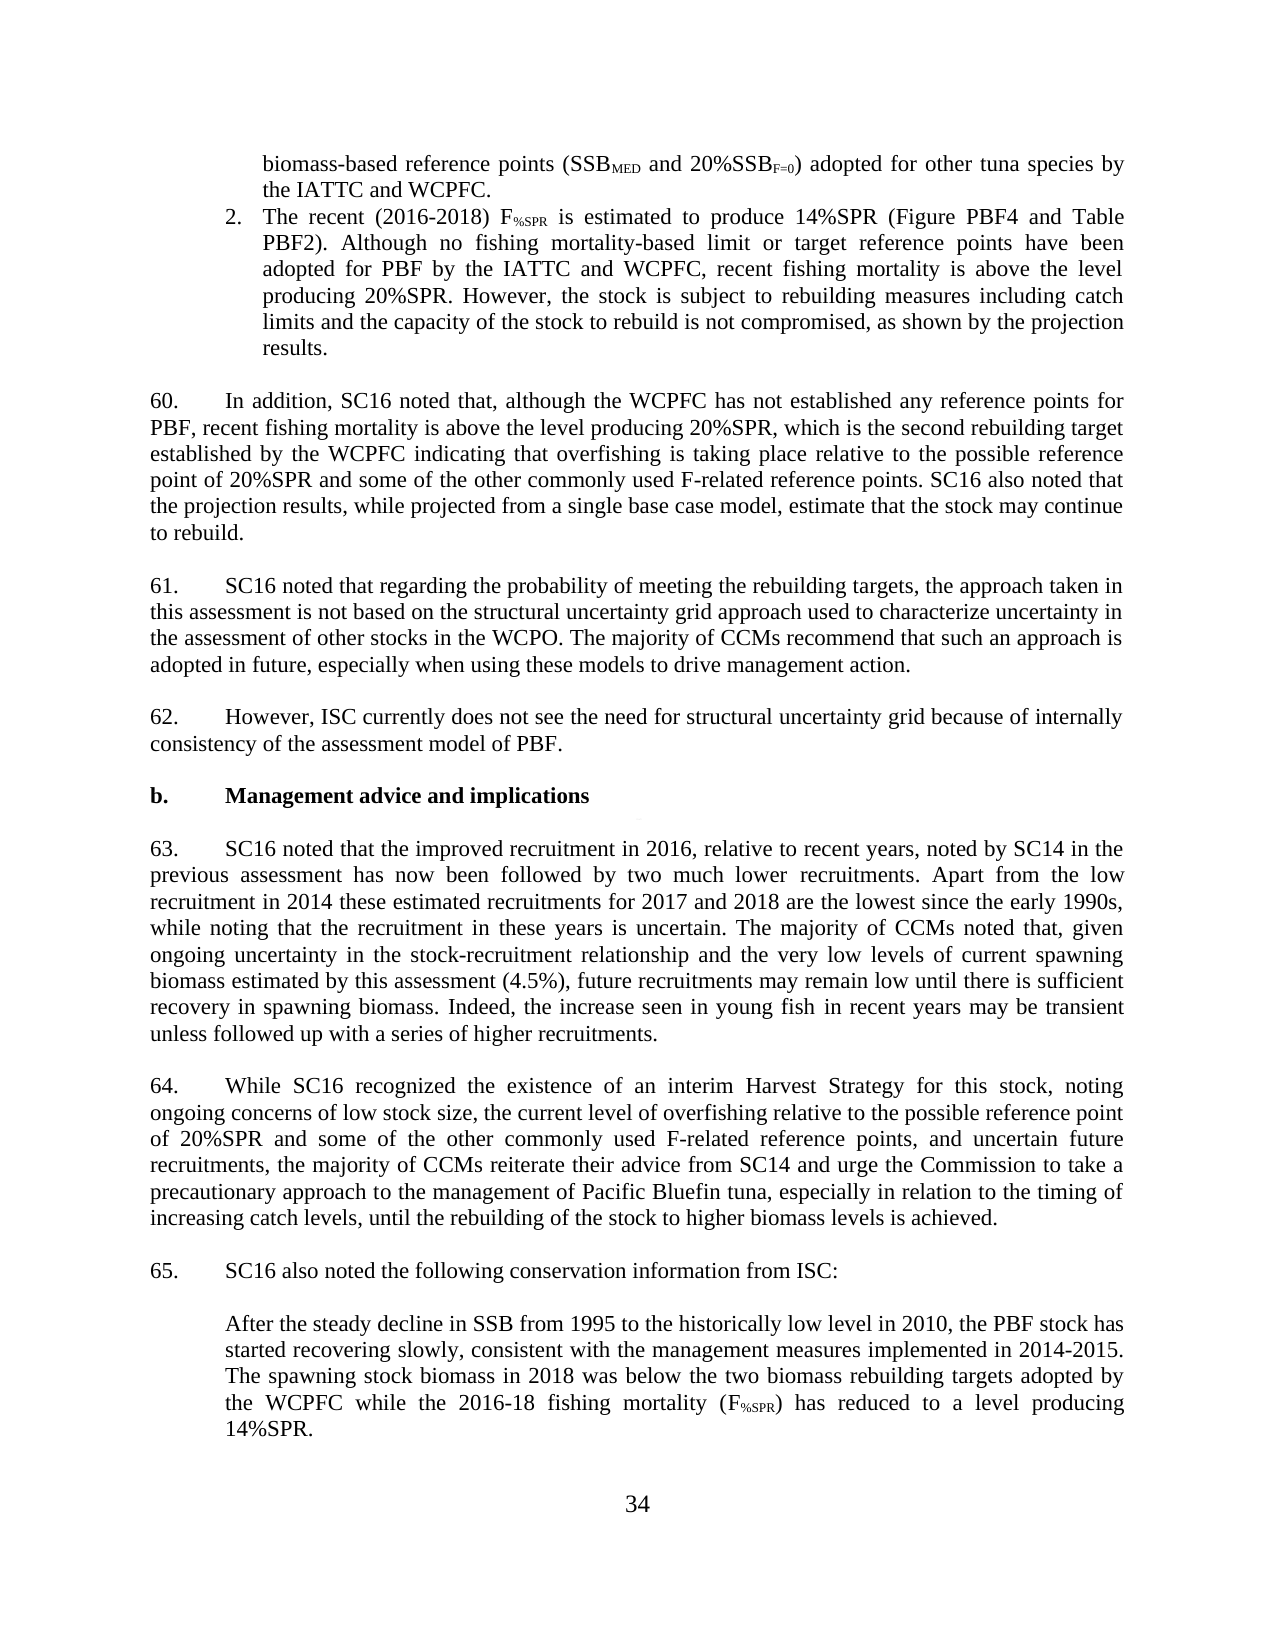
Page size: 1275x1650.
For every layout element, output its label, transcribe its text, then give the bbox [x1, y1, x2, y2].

text While SC16 recognized the existence of an interim Harvest Strategy for this stock, noting ongoing concerns of low stock size, the current level of overfishing relative to the possible reference point of 20%SPR and some of the other commonly used F-related reference points, and uncertain future recruitments, the majority of CCMs reiterate their advice from SC14 and urge the Commission to take a precautionary approach to the management of Pacific Bluefin tuna, especially in relation to the timing of increasing catch levels, until the rebuilding of the stock to higher biomass levels is achieved. [150, 1072, 1125, 1231]
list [225, 150, 1125, 203]
text However, ISC currently does not see the need for structural uncertainty grid because of internally consistency of the assessment model of PBF. [150, 703, 1125, 756]
text In addition, SC16 noted that, although the WCPFC has not established any reference points for PBF, recent fishing mortality is above the level producing 20%SPR, which is the second rebuilding target established by the WCPFC indicating that overfishing is taking place relative to the possible reference point of 20%SPR and some of the other commonly used F-related reference points. SC16 also noted that the projection results, while projected from a single base case model, estimate that the stock may continue to rebuild. [150, 387, 1125, 545]
list The recent (2016-2018) F%SPR is estimated to produce 14%SPR (Figure PBF4 and Table PBF2). Although no fishing mortality-based limit or target reference points have been adopted for PBF by the IATTC and WCPFC, recent fishing mortality is above the level producing 20%SPR. However, the stock is subject to rebuilding measures including catch limits and the capacity of the stock to rebuild is not compromised, as shown by the projection results. [225, 203, 1125, 361]
text SC16 noted that the improved recruitment in 2016, relative to recent years, noted by SC14 in the previous assessment has now been followed by two much lower recruitments. Apart from the low recruitment in 2014 these estimated recruitments for 2017 and 2018 are the lowest since the early 1990s, while noting that the recruitment in these years is uncertain. The majority of CCMs noted that, given ongoing uncertainty in the stock-recruitment relationship and the very low levels of current spawning biomass estimated by this assessment (4.5%), future recruitments may remain low until there is sufficient recovery in spawning biomass. Indeed, the increase seen in young fish in recent years may be transient unless followed up with a series of higher recruitments. [150, 835, 1125, 1046]
text SC16 also noted the following conservation information from ISC: [150, 1257, 1125, 1283]
list Management advice and implications [150, 782, 1125, 809]
text SC16 noted that regarding the probability of meeting the rebuilding targets, the approach taken in this assessment is not based on the structural uncertainty grid approach used to characterize uncertainty in the assessment of other stocks in the WCPO. The majority of CCMs recommend that such an approach is adopted in future, especially when using these models to drive management action. [150, 572, 1125, 677]
text After the steady decline in SSB from 1995 to the historically low level in 2010, the PBF stock has started recovering slowly, consistent with the management measures implemented in 2014-2015. The spawning stock biomass in 2018 was below the two biomass rebuilding targets adopted by the WCPFC while the 2016-18 fishing mortality (F%SPR) has reduced to a level producing 14%SPR. [225, 1309, 1125, 1441]
